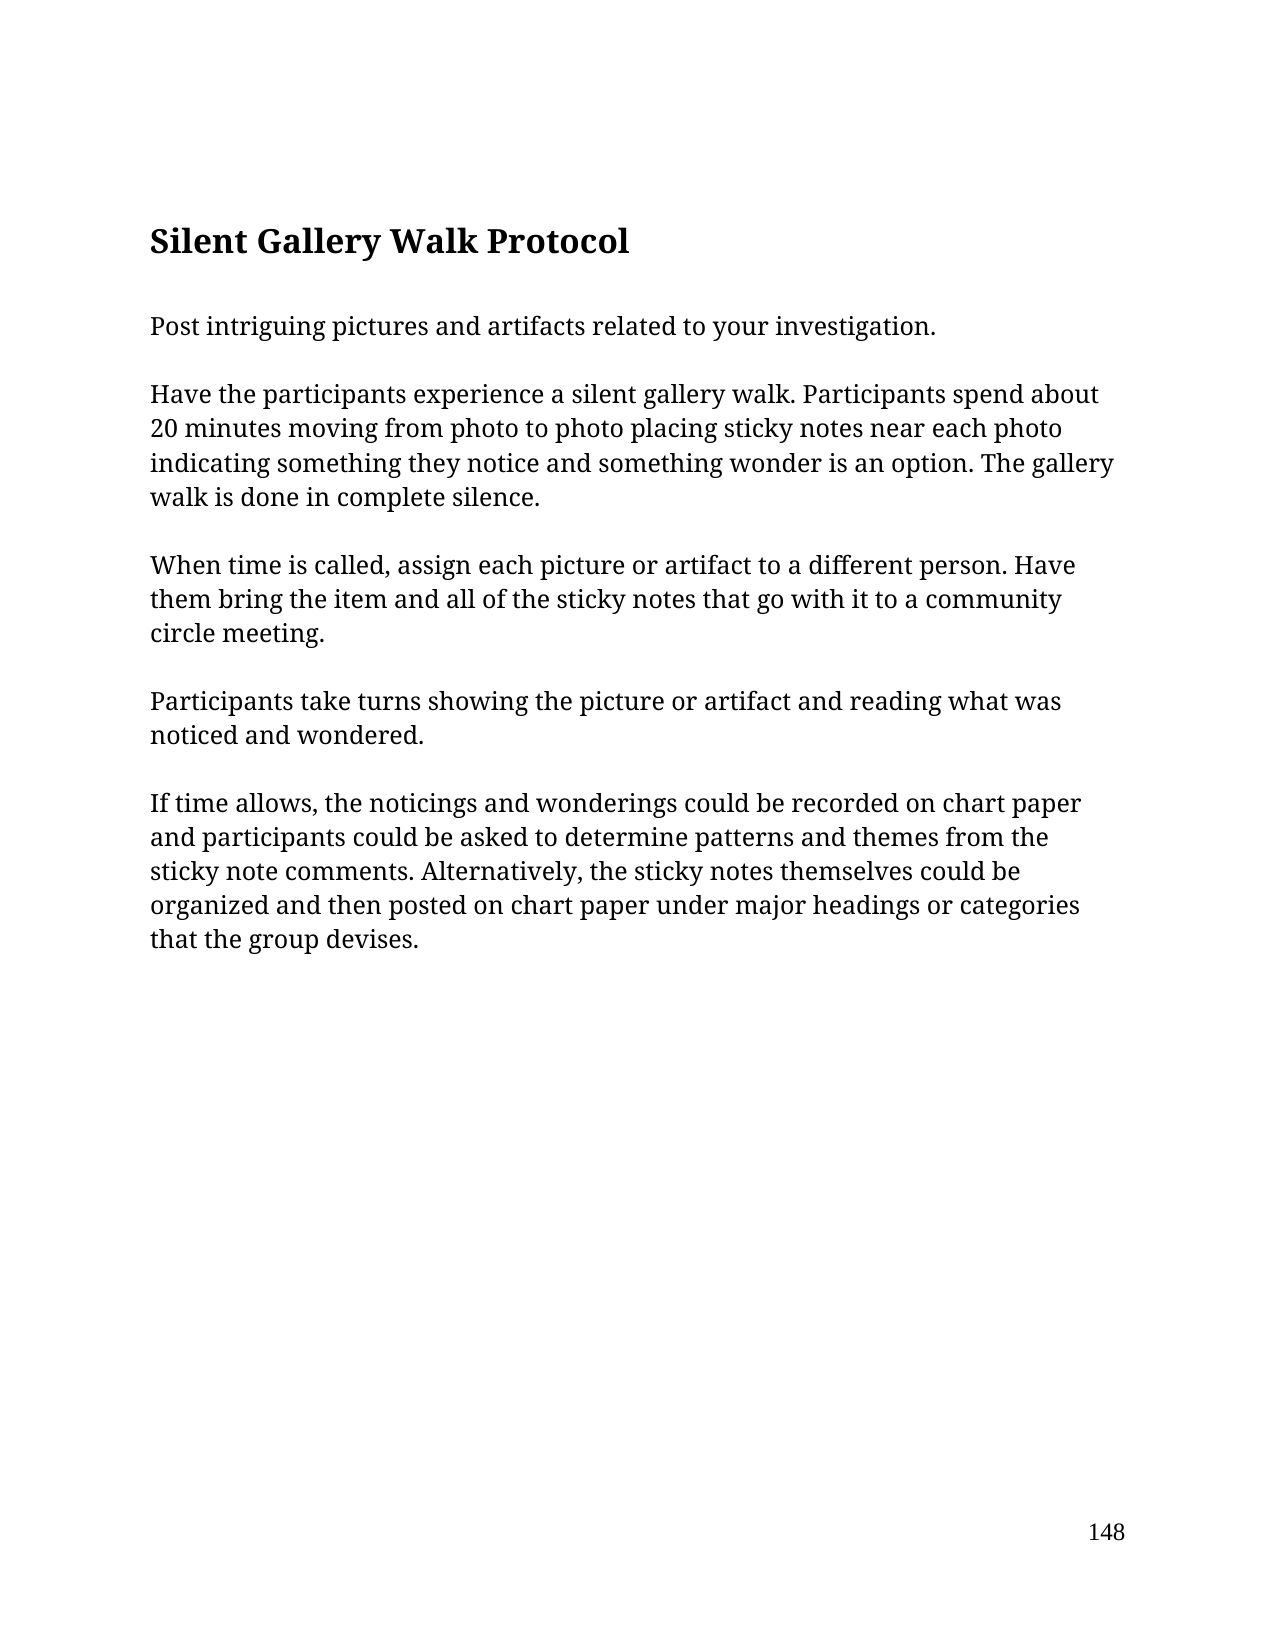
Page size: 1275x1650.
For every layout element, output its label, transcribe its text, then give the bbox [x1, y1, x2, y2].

subtitle Silent Gallery Walk Protocol [150, 218, 1275, 263]
text If time allows, the noticings and wonderings could be recorded on chart paper and participants could be asked to determine patterns and themes from the sticky note comments. Alternatively, the sticky notes themselves could be organized and then posted on chart paper under major headings or categories that the group devises. [150, 786, 1125, 956]
text When time is called, assign each picture or artifact to a different person. Have them bring the item and all of the sticky notes that go with it to a community circle meeting. [150, 547, 1125, 649]
text Post intriguing pictures and artifacts related to your investigation. [150, 309, 1125, 343]
text Participants take turns showing the picture or artifact and reading what was noticed and wondered. [150, 684, 1125, 752]
text Have the participants experience a silent gallery walk. Participants spend about 20 minutes moving from photo to photo placing sticky notes near each photo indicating something they notice and something wonder is an option. The gallery walk is done in complete silence. [150, 377, 1125, 513]
